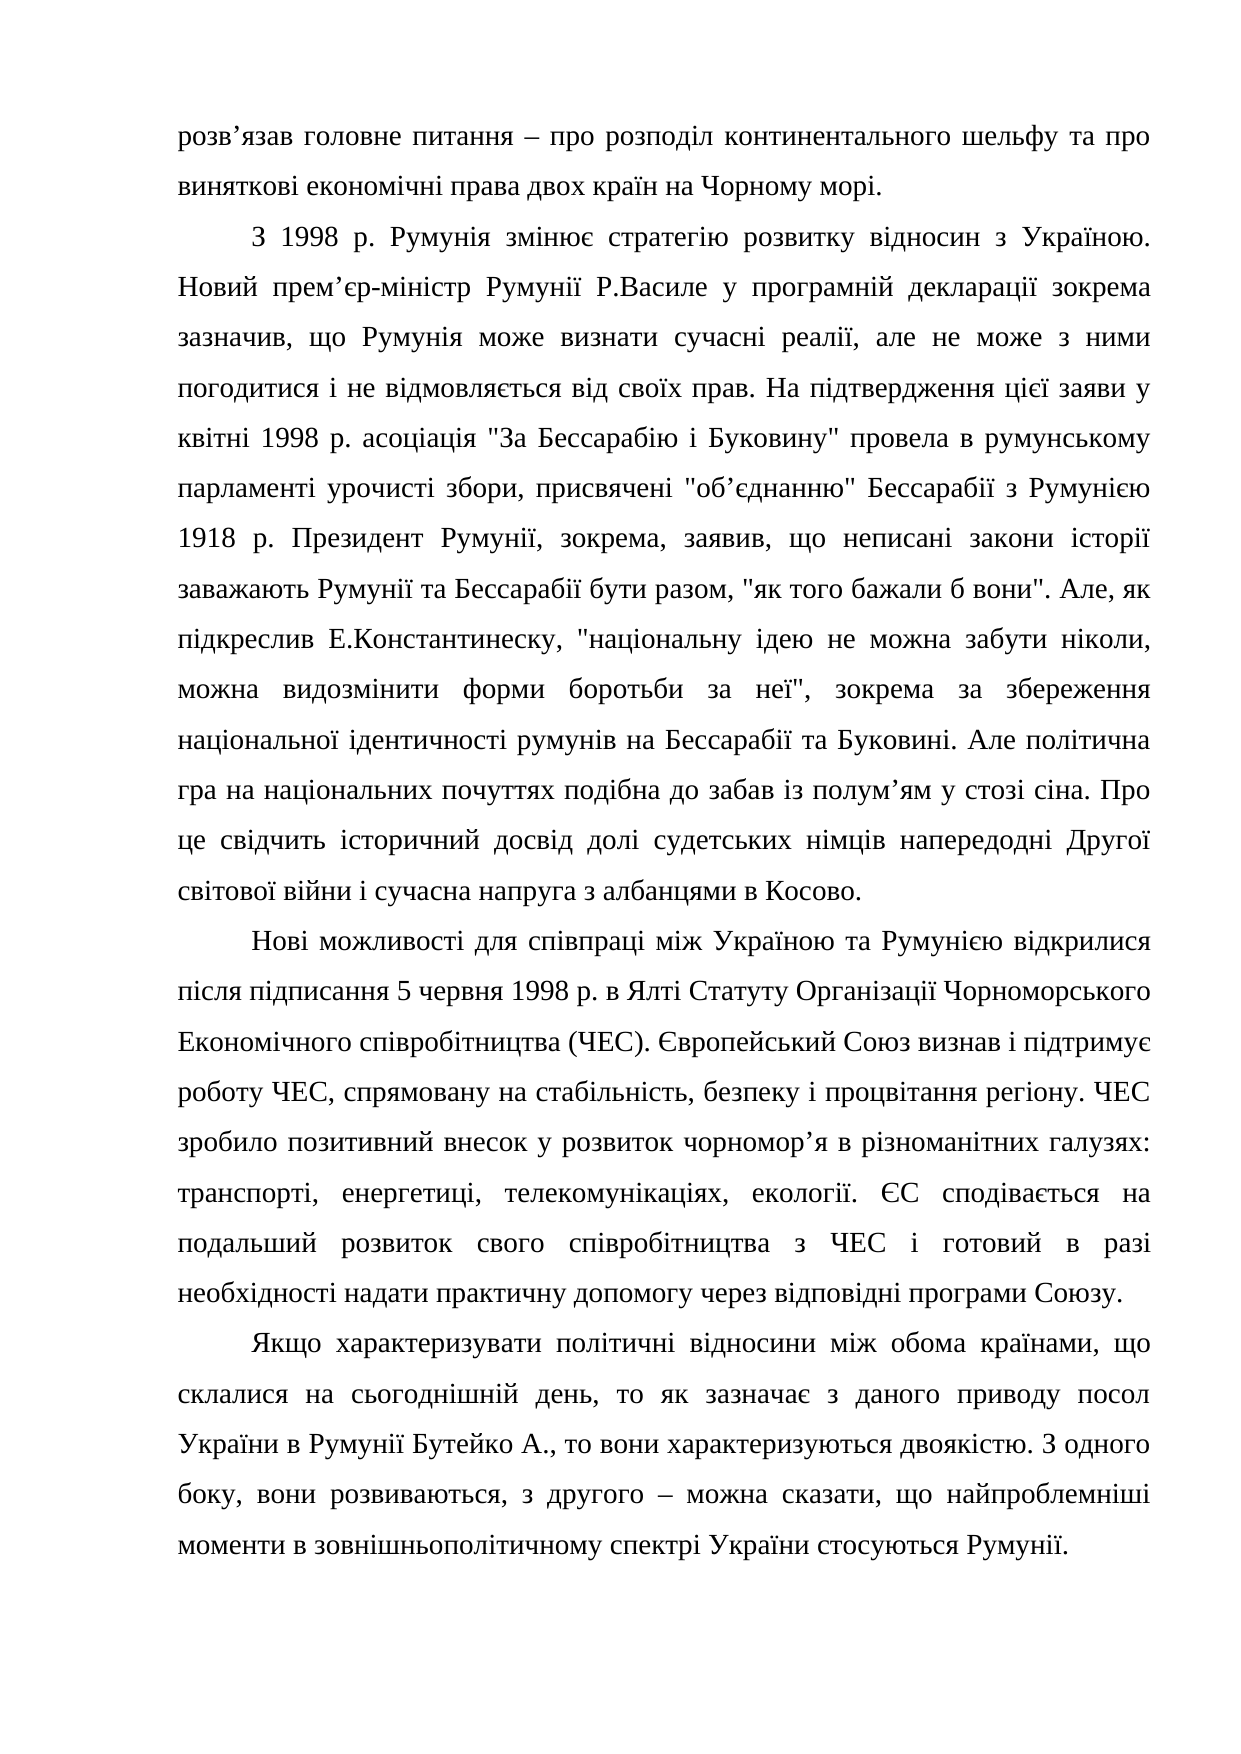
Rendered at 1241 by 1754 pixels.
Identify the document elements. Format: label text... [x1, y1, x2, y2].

text Нові можливості для співпраці між Україною та Румунією відкрилися після підписання 5 червня 1998 р. в Ялті Статуту Організації Чорноморського Економічного співробітництва (ЧЕС). Європейський Союз визнав і підтримує роботу ЧЕС, спрямовану на стабільність, безпеку і процвітання регіону. ЧЕС зробило позитивний внесок у розвиток чорномор’я в різноманітних галузях: транспорті, енергетиці, телекомунікаціях, екології. ЄС сподівається на подальший розвиток свого співробітництва з ЧЕС і готовий в разі необхідності надати практичну допомогу через відповідні програми Союзу. [177, 923, 1152, 1309]
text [177, 118, 1152, 202]
text Якщо характеризувати політичні відносини між обома країнами, що склалися на сьогоднішній день, то як зазначає з даного приводу посол України в Румунії Бутейко А., то вони характеризуються двоякістю. З одного боку, вони розвиваються, з другого – можна сказати, що найпроблемніші моменти в зовнішньополітичному спектрі України стосуються Румунії. [177, 1326, 1152, 1560]
text З 1998 р. Румунія змінює стратегію розвитку відносин з Україною. Новий прем’єр-міністр Румунії Р.Василе у програмній декларації зокрема зазначив, що Румунія може визнати сучасні реалії, але не може з ними погодитися і не відмовляється від своїх прав. На підтвердження цієї заяви у квітні 1998 р. асоціація "За Бессарабію і Буковину" провела в румунському парламенті урочисті збори, присвячені "об’єднанню" Бессарабії з Румунією 1918 р. Президент Румунії, зокрема, заявив, що неписані закони історії заважають Румунії та Бессарабії бути разом, "як того бажали б вони". Але, як підкреслив Е.Константинеску, "національну ідею не можна забути ніколи, можна видозмінити форми боротьби за неї", зокрема за збереження національної ідентичності румунів на Бессарабії та Буковині. Але політична гра на національних почуттях подібна до забав із полум’ям у стозі сіна. Про це свідчить історичний досвід долі судетських німців напередодні Другої світової війни і сучасна напруга з албанцями в Косово. [177, 219, 1152, 906]
